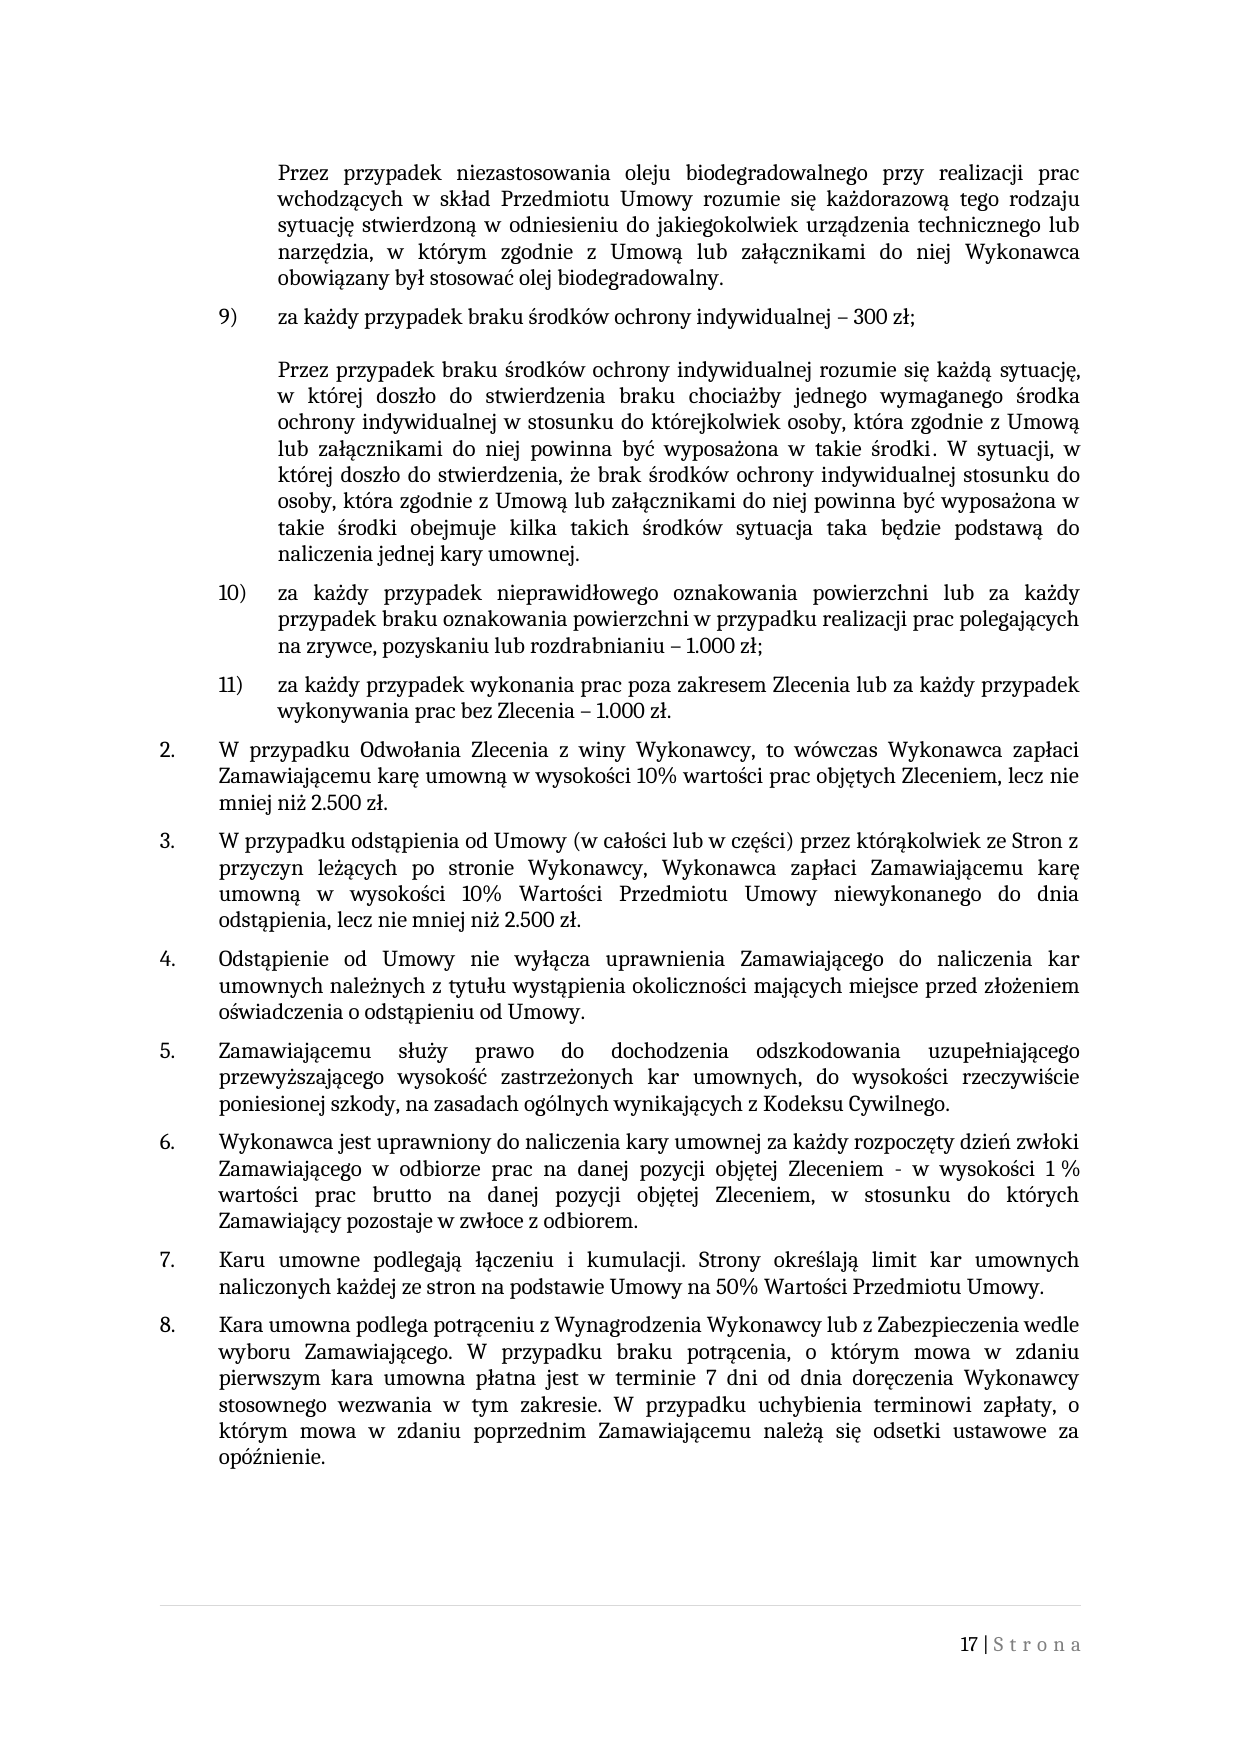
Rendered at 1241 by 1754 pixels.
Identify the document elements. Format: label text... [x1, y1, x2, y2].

text 6. Wykonawca jest uprawniony do naliczenia kary umownej za każdy rozpoczęty dzień zwłoki Zamawiającego w odbiorze prac na danej pozycji objętej Zleceniem - w wysokości 1 % wartości prac brutto na danej pozycji objętej Zleceniem, w stosunku do których Zamawiający pozostaje w zwłoce z odbiorem. [159, 1129, 1081, 1234]
text 4. Odstąpienie od Umowy nie wyłącza uprawnienia Zamawiającego do naliczenia kar umownych należnych z tytułu wystąpienia okoliczności mających miejsce przed złożeniem oświadczenia o odstąpieniu od Umowy. [159, 946, 1081, 1025]
text 2. W przypadku Odwołania Zlecenia z winy Wykonawcy, to wówczas Wykonawca zapłaci Zamawiającemu karę umowną w wysokości 10% wartości prac objętych Zleceniem, lecz nie mniej niż 2.500 zł. [159, 737, 1081, 816]
text 7. Karu umowne podlegają łączeniu i kumulacji. Strony określają limit kar umownych naliczonych każdej ze stron na podstawie Umowy na 50% Wartości Przedmiotu Umowy. [159, 1247, 1081, 1300]
text 8. Kara umowna podlega potrąceniu z Wynagrodzenia Wykonawcy lub z Zabezpieczenia wedle wyboru Zamawiającego. W przypadku braku potrącenia, o którym mowa w zdaniu pierwszym kara umowna płatna jest w terminie 7 dni od dnia doręczenia Wykonawcy stosownego wezwania w tym zakresie. W przypadku uchybienia terminowi zapłaty, o którym mowa w zdaniu poprzednim Zamawiającemu należą się odsetki ustawowe za opóźnienie. [159, 1312, 1081, 1470]
list za każdy przypadek braku środków ochrony indywidualnej – 300 zł; Przez przypadek braku środków ochrony indywidualnej rozumie się każdą sytuację, w której doszło do stwierdzenia braku chociażby jednego wymaganego środka ochrony indywidualnej w stosunku do którejkolwiek osoby, która zgodnie z Umową lub załącznikami do niej powinna być wyposażona w takie środki. W sytuacji, w której doszło do stwierdzenia, że brak środków ochrony indywidualnej stosunku do osoby, która zgodnie z Umową lub załącznikami do niej powinna być wyposażona w takie środki obejmuje kilka takich środków sytuacja taka będzie podstawą do naliczenia jednej kary umownej. [218, 304, 1081, 567]
text 3. W przypadku odstąpienia od Umowy (w całości lub w części) przez którąkolwiek ze Stron z przyczyn leżących po stronie Wykonawcy, Wykonawca zapłaci Zamawiającemu karę umowną w wysokości 10% Wartości Przedmiotu Umowy niewykonanego do dnia odstąpienia, lecz nie mniej niż 2.500 zł. [159, 828, 1081, 933]
text 5. Zamawiającemu służy prawo do dochodzenia odszkodowania uzupełniającego przewyższającego wysokość zastrzeżonych kar umownych, do wysokości rzeczywiście poniesionej szkody, na zasadach ogólnych wynikających z Kodeksu Cywilnego. [159, 1038, 1081, 1117]
list za każdy przypadek nieprawidłowego oznakowania powierzchni lub za każdy przypadek braku oznakowania powierzchni w przypadku realizacji prac polegających na zrywce, pozyskaniu lub rozdrabnianiu – 1.000 zł; [218, 580, 1081, 659]
list za każdy przypadek wykonania prac poza zakresem Zlecenia lub za każdy przypadek wykonywania prac bez Zlecenia – 1.000 zł. [218, 671, 1081, 724]
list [218, 159, 1081, 291]
